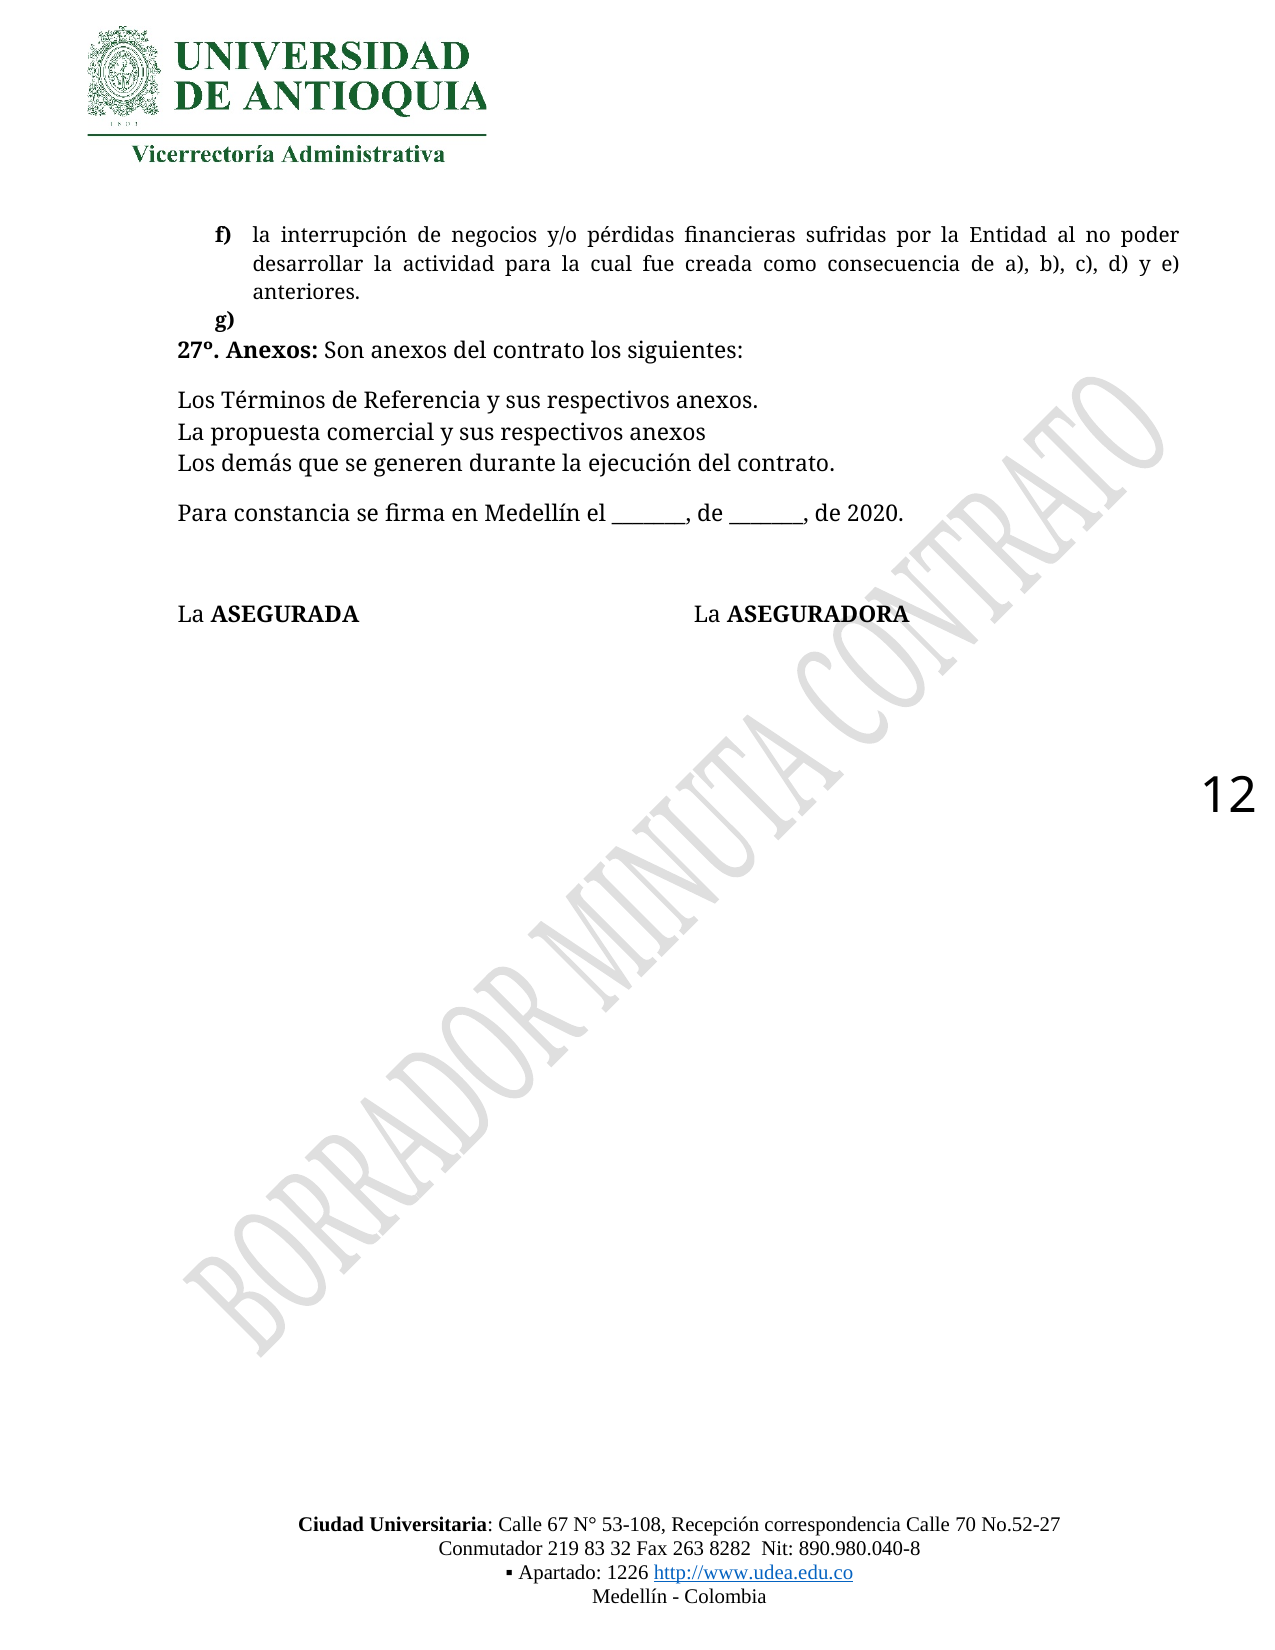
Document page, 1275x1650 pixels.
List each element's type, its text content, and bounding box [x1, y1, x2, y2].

text 27º. Anexos: Son anexos del contrato los siguientes: [177, 334, 1181, 365]
text Los Términos de Referencia y sus respectivos anexos. [177, 384, 1181, 416]
list la interrupción de negocios y/o pérdidas financieras sufridas por la Entidad al no poder desarrollar la actividad para la cual fue creada como consecuencia de a), b), c), d) y e) anteriores. [215, 220, 1181, 306]
text La ASEGURADA La ASEGURADORA [177, 598, 1181, 629]
text Para constancia se firma en Medellín el _______, de _______, de 2020. [177, 497, 1181, 528]
text La propuesta comercial y sus respectivos anexos [177, 416, 1181, 447]
text Los demás que se generen durante la ejecución del contrato. [177, 447, 1181, 478]
picture [86, 26, 486, 167]
